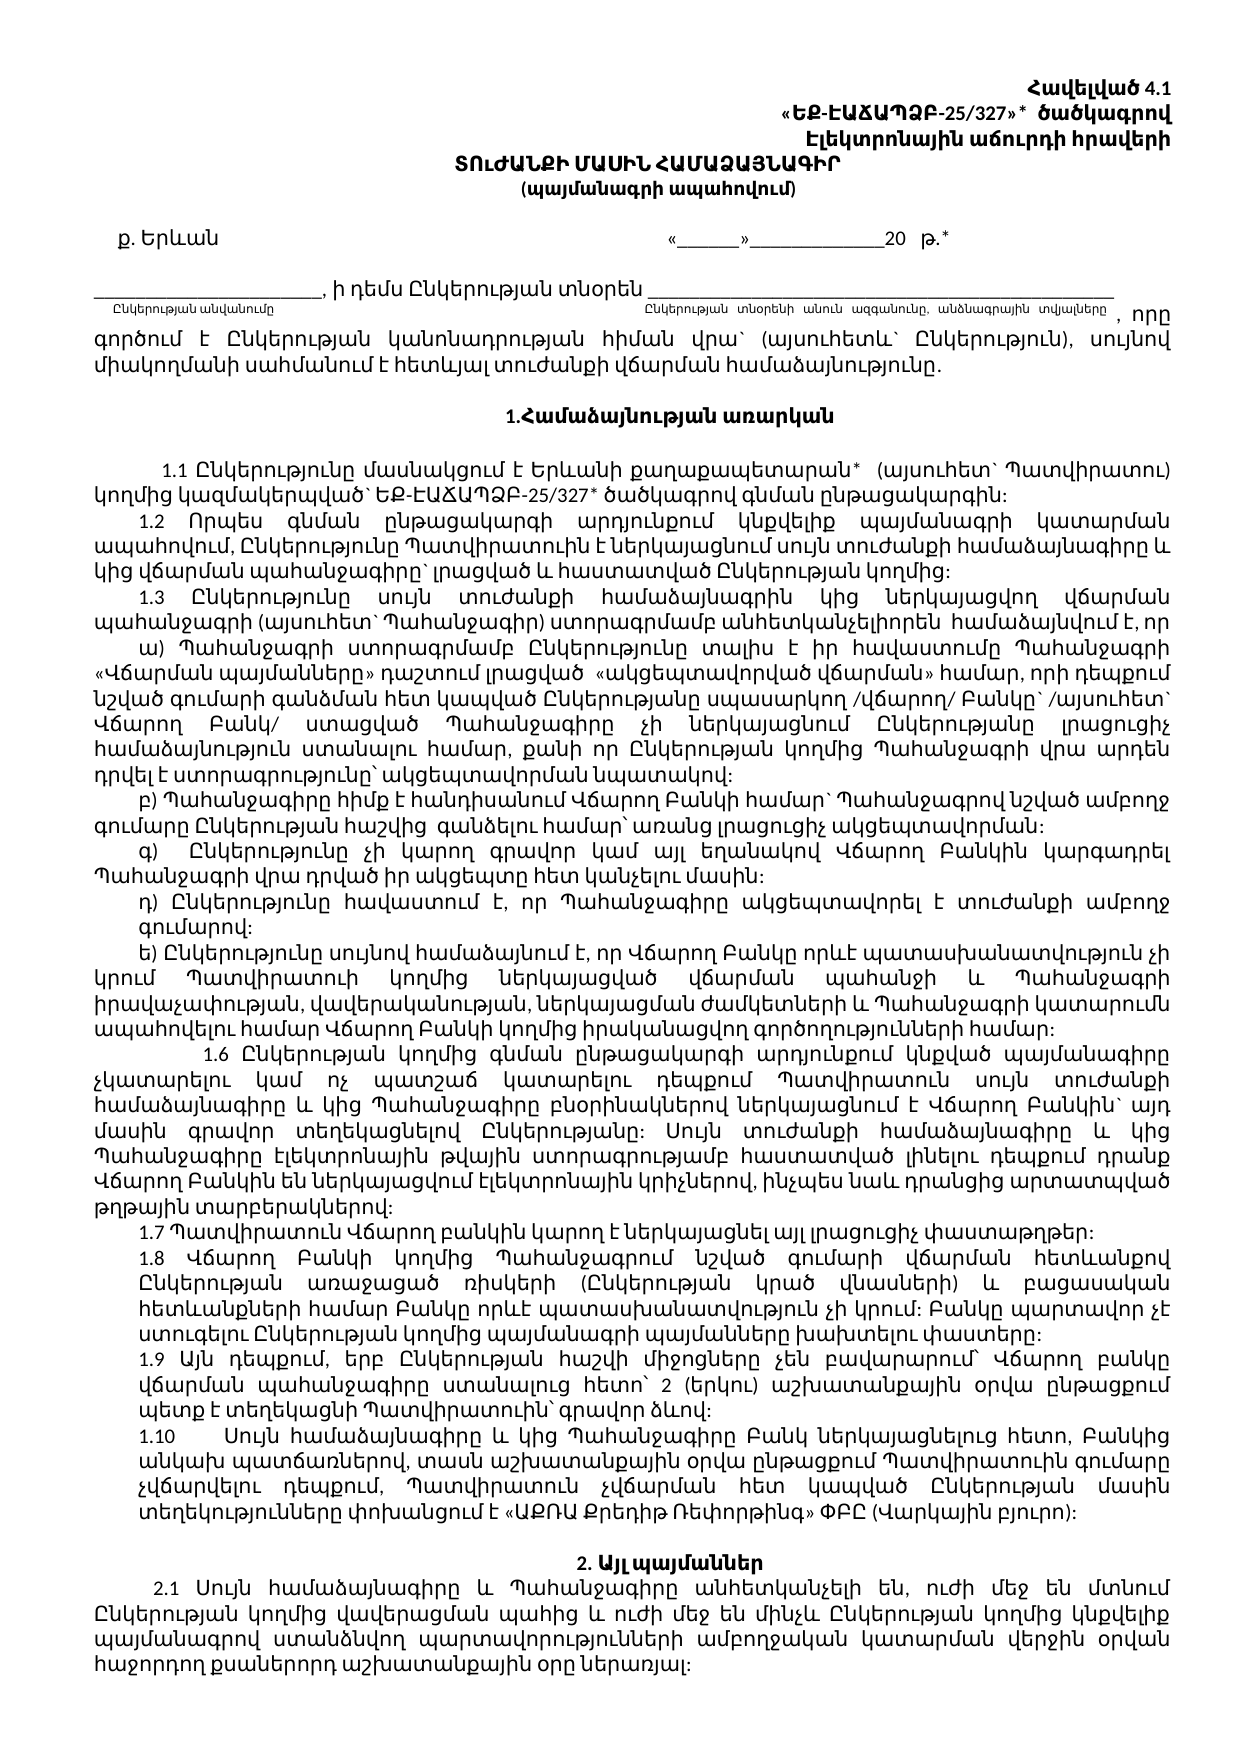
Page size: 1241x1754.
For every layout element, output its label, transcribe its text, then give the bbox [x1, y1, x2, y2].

text ՏՈւԺԱՆՔԻ ՄԱՍԻՆ ՀԱՄԱՁԱՅՆԱԳԻՐ [94, 151, 1171, 177]
text 1.9 Այն դեպքում, երբ Ընկերության հաշվի միջոցները չեն բավարարում՝ Վճարող բանկը վճարման պահանջագիրը ստանալուց հետո՝ 2 (երկու) աշխատանքային օրվա ընթացքում պետք է տեղեկացնի Պատվիրատուին՝ գրավոր ձևով: [138, 1347, 1171, 1423]
text (պայմանագրի ապահովում) [94, 177, 1171, 199]
text Հավելված 4.1 [94, 75, 1171, 100]
text 1.6 Ընկերության կողմից գնման ընթացակարգի արդյունքում կնքված պայմանագիրը չկատարելու կամ ոչ պատշաճ կատարելու դեպքում Պատվիրատուն սույն տուժանքի համաձայնագիրը և կից Պահանջագիրը բնօրինակներով ներկայացնում է Վճարող Բանկին` այդ մասին գրավոր տեղեկացնելով Ընկերությանը: Սույն տուժանքի համաձայնագիրը և կից Պահանջագիրը էլեկտրոնային թվային ստորագրությամբ հաստատված լինելու դեպքում դրանք Վճարող Բանկին են ներկայացվում էլեկտրոնային կրիչներով, ինչպես նաև դրանցից արտատպված թղթային տարբերակներով: [94, 1042, 1171, 1219]
text 2. Այլ պայմաններ [169, 1550, 1171, 1575]
text 1.2 Որպես գնման ընթացակարգի արդյունքում կնքվելիք պայմանագրի կատարման ապահովում, Ընկերությունը Պատվիրատուին է ներկայացնում սույն տուժանքի համաձայնագիրը և կից վճարման պահանջագիրը` լրացված և հաստատված Ընկերության կողմից: [94, 508, 1171, 584]
text գ) Ընկերությունը չի կարող գրավոր կամ այլ եղանակով Վճարող Բանկին կարգադրել Պահանջագրի վրա դրված իր ակցեպտը հետ կանչելու մասին: [94, 838, 1171, 889]
text Էլեկտրոնային աճուրդի հրավերի [94, 126, 1171, 151]
text 1.Համաձայնության առարկան [169, 403, 1171, 428]
text ե) Ընկերությունը սույնով համաձայնում է, որ Վճարող Բանկը որևէ պատասխանատվություն չի կրում Պատվիրատուի կողմից ներկայացված վճարման պահանջի և Պահանջագրի իրավաչափության, վավերականության, ներկայացման ժամկետների և Պահանջագրի կատարումն ապահովելու համար Վճարող Բանկի կողմից իրականացվող գործողությունների համար: [94, 940, 1171, 1042]
text 1.10 Սույն համաձայնագիրը և կից Պահանջագիրը Բանկ ներկայացնելուց հետո, Բանկից անկախ պատճառներով, տասն աշխատանքային օրվա ընթացքում Պատվիրատուին գումարը չվճարվելու դեպքում, Պատվիրատուն չվճարման հետ կապված Ընկերության մասին տեղեկությունները փոխանցում է «ԱՔՌԱ Քրեդիթ Ռեփորթինգ» ՓԲԸ (Վարկային բյուրո): [138, 1423, 1171, 1524]
text դ) Ընկերությունը հավաստում է, որ Պահանջագիրը ակցեպտավորել է տուժանքի ամբողջ գումարով: [138, 889, 1171, 940]
text ք. Երևան «______»_____________20 թ.* [94, 225, 1171, 250]
text 2.1 Սույն համաձայնագիրը և Պահանջագիրը անհետկանչելի են, ուժի մեջ են մտնում Ընկերության կողմից վավերացման պահից և ուժի մեջ են մինչև Ընկերության կողմից կնքվելիք պայմանագրով ստանձնվող պարտավորությունների ամբողջական կատարման վերջին օրվան հաջորդող քսաներորդ աշխատանքային օրը ներառյալ: [94, 1575, 1171, 1677]
text 1.7 Պատվիրատուն Վճարող բանկին կարող է ներկայացնել այլ լրացուցիչ փաստաթղթեր: [138, 1219, 1171, 1245]
text բ) Պահանջագիրը հիմք է հանդիսանում Վճարող Բանկի համար` Պահանջագրով նշված ամբողջ գումարը Ընկերության հաշվից գանձելու համար՝ առանց լրացուցիչ ակցեպտավորման: [94, 787, 1171, 838]
text «ԵՔ-ԷԱՃԱՊՁԲ-25/327»* ծածկագրով [94, 100, 1171, 126]
text 1.3 Ընկերությունը սույն տուժանքի համաձայնագրին կից ներկայացվող վճարման պահանջագրի (այսուհետ` Պահանջագիր) ստորագրմամբ անհետկանչելիորեն համաձայնվում է, որ [94, 584, 1171, 635]
text Ընկերության անվանումը Ընկերության տնօրենի անուն ազգանունը, անձնագրային տվյալները , որը գործում է Ընկերության կանոնադրության հիման վրա` (այսուհետև` Ընկերություն), սույնով միակողմանի սահմանում է հետևյալ տուժանքի վճարման համաձայնությունը. [94, 301, 1171, 377]
text 1.1 Ընկերությունը մասնակցում է Երևանի քաղաքապետարան* (այսուհետ` Պատվիրատու) կողմից կազմակերպված` ԵՔ-ԷԱՃԱՊՁԲ-25/327* ծածկագրով գնման ընթացակարգին: [94, 457, 1171, 508]
text 1.8 Վճարող Բանկի կողմից Պահանջագրում նշված գումարի վճարման հետևանքով Ընկերության առաջացած ռիսկերի (Ընկերության կրած վնասների) և բացասական հետևանքների համար Բանկը որևէ պատասխանատվություն չի կրում: Բանկը պարտավոր չէ ստուգելու Ընկերության կողմից պայմանագրի պայմանները խախտելու փաստերը: [138, 1245, 1171, 1347]
text ______________________, ի դեմս Ընկերության տնօրեն _____________________________________________ [94, 276, 1171, 301]
text ա) Պահանջագրի ստորագրմամբ Ընկերությունը տալիս է իր հավաստումը Պահանջագրի «Վճարման պայմանները» դաշտում լրացված «ակցեպտավորված վճարման» համար, որի դեպքում նշված գումարի գանձման հետ կապված Ընկերությանը սպասարկող /վճարող/ Բանկը` /այսուհետ` Վճարող Բանկ/ ստացված Պահանջագիրը չի ներկայացնում Ընկերությանը լրացուցիչ համաձայնություն ստանալու համար, քանի որ Ընկերության կողմից Պահանջագրի վրա արդեն դրվել է ստորագրությունը՝ ակցեպտավորման նպատակով: [94, 635, 1171, 787]
